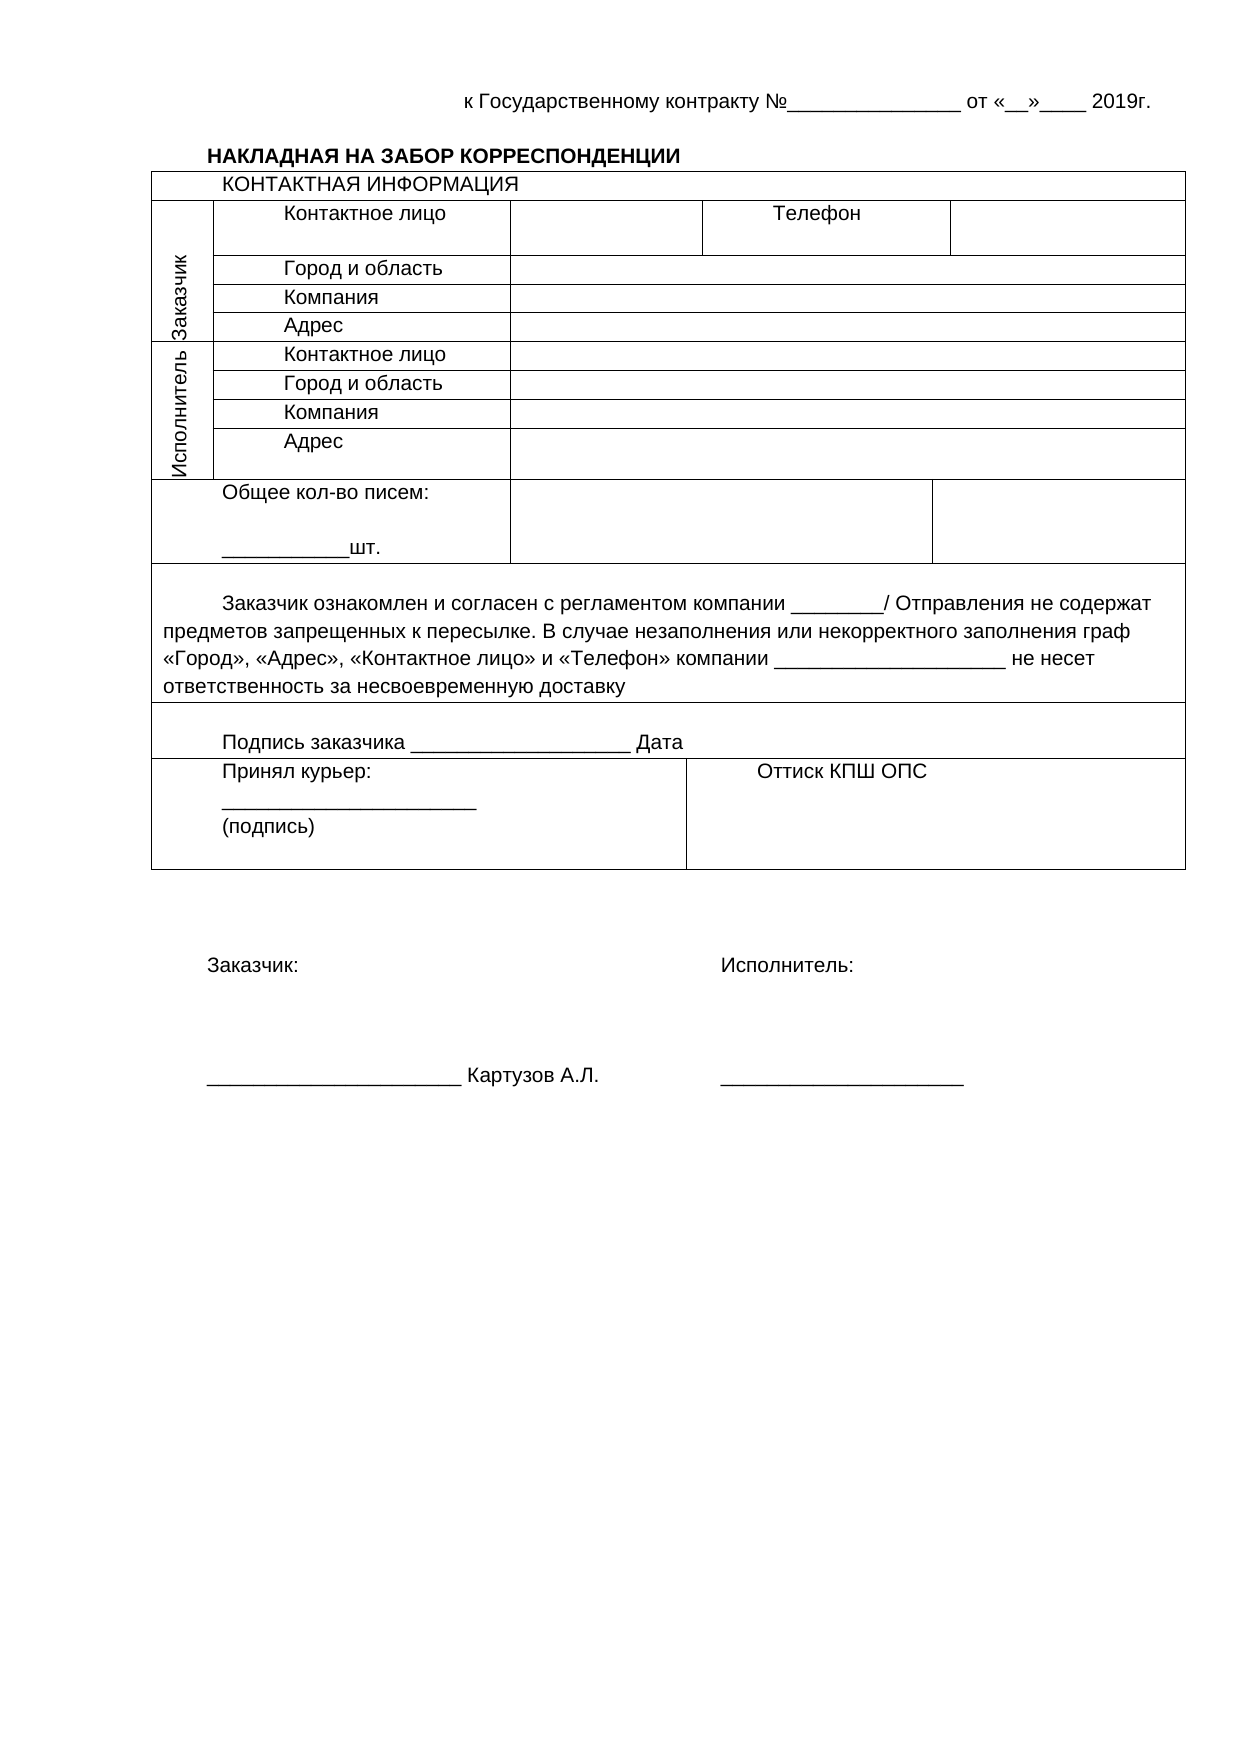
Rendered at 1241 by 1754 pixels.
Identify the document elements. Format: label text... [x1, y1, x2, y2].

table_cell Компания [214, 400, 510, 428]
table_cell Заказчик [152, 201, 213, 341]
table_cell [511, 256, 1185, 283]
table_cell Исполнитель [152, 342, 213, 479]
table_cell Телефон [703, 201, 950, 254]
table_cell Заказчик ознакомлен и согласен с регламентом компании ________/ Отправления не содержат предметов запрещенных к пересылке. В случае незаполнения или некорректного заполнения граф «Город», «Адрес», «Контактное лицо» и «Телефон» компании ____________________ не несет ответственность за несвоевременную доставку [152, 564, 1185, 702]
table_cell Принял курьер: ______________________ (подпись) [152, 759, 686, 869]
text к Государственному контракту №_______________ от «__»____ 2019г. [148, 89, 1152, 113]
table_cell [511, 342, 1185, 370]
table_cell [511, 285, 1185, 312]
text НАКЛАДНАЯ НА ЗАБОР КОРРЕСПОНДЕНЦИИ [148, 144, 1152, 168]
table_cell Адрес [214, 313, 510, 341]
table_cell [511, 371, 1185, 399]
table_cell Контактное лицо [214, 201, 510, 254]
table_cell [511, 400, 1185, 428]
table_cell Город и область [214, 371, 510, 399]
table_header Заказчик: ______________________ Картузов А.Л. [136, 953, 650, 1117]
table_header КОНТАКТНАЯ ИНФОРМАЦИЯ [152, 172, 1185, 200]
table_cell Общее кол-во писем: ___________шт. [152, 480, 510, 563]
table_cell Контактное лицо [214, 342, 510, 370]
table_cell [933, 480, 1185, 563]
table_cell Город и область [214, 256, 510, 283]
table_header Исполнитель: _____________________ [650, 953, 1210, 1117]
table_cell [511, 480, 932, 563]
table_cell Оттиск КПШ ОПС [687, 759, 1185, 869]
table_cell Подпись заказчика ___________________ Дата [152, 703, 1185, 758]
table_cell Компания [214, 285, 510, 312]
table_cell [511, 429, 1185, 479]
table_cell [511, 313, 1185, 341]
table_cell [511, 201, 702, 254]
table_cell Адрес [214, 429, 510, 479]
table_cell [951, 201, 1185, 254]
